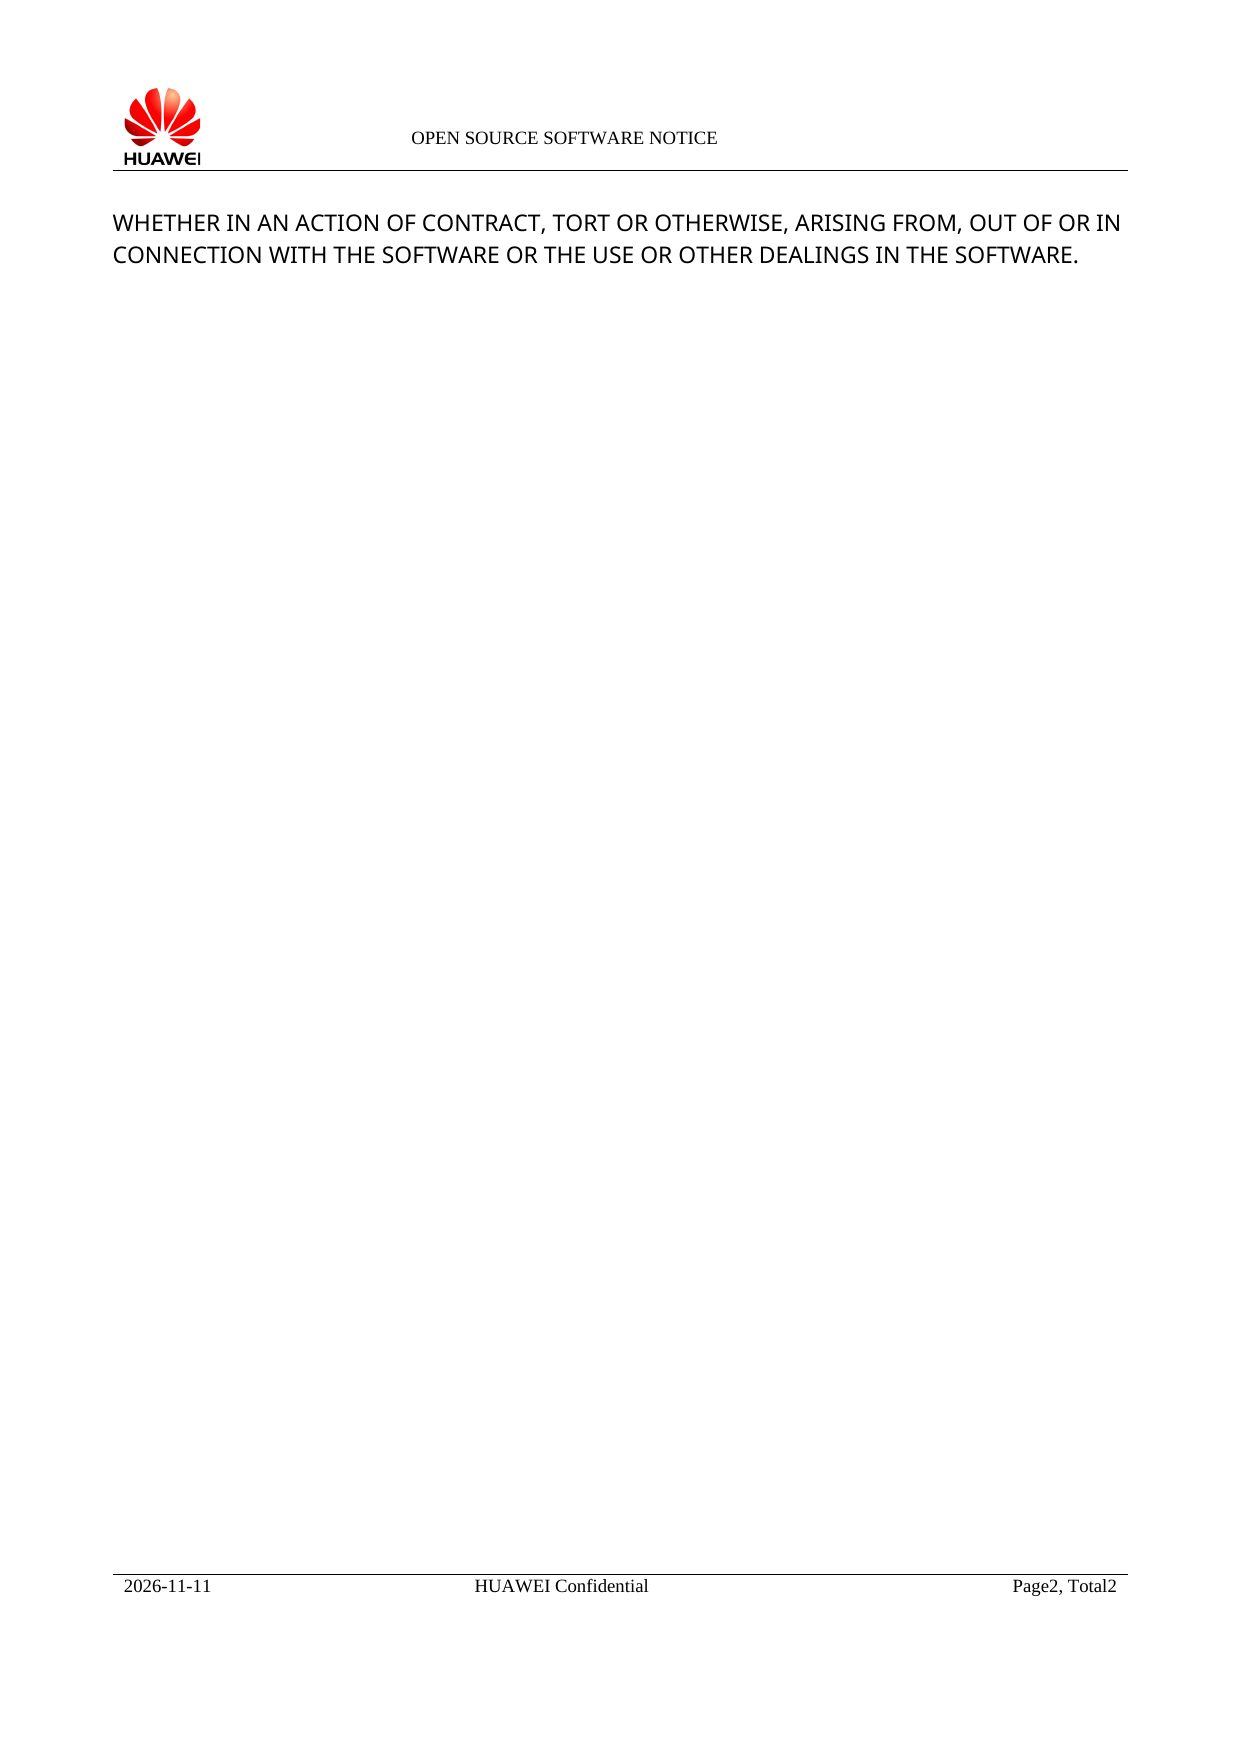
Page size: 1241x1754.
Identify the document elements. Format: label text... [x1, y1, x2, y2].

picture [124, 88, 201, 165]
